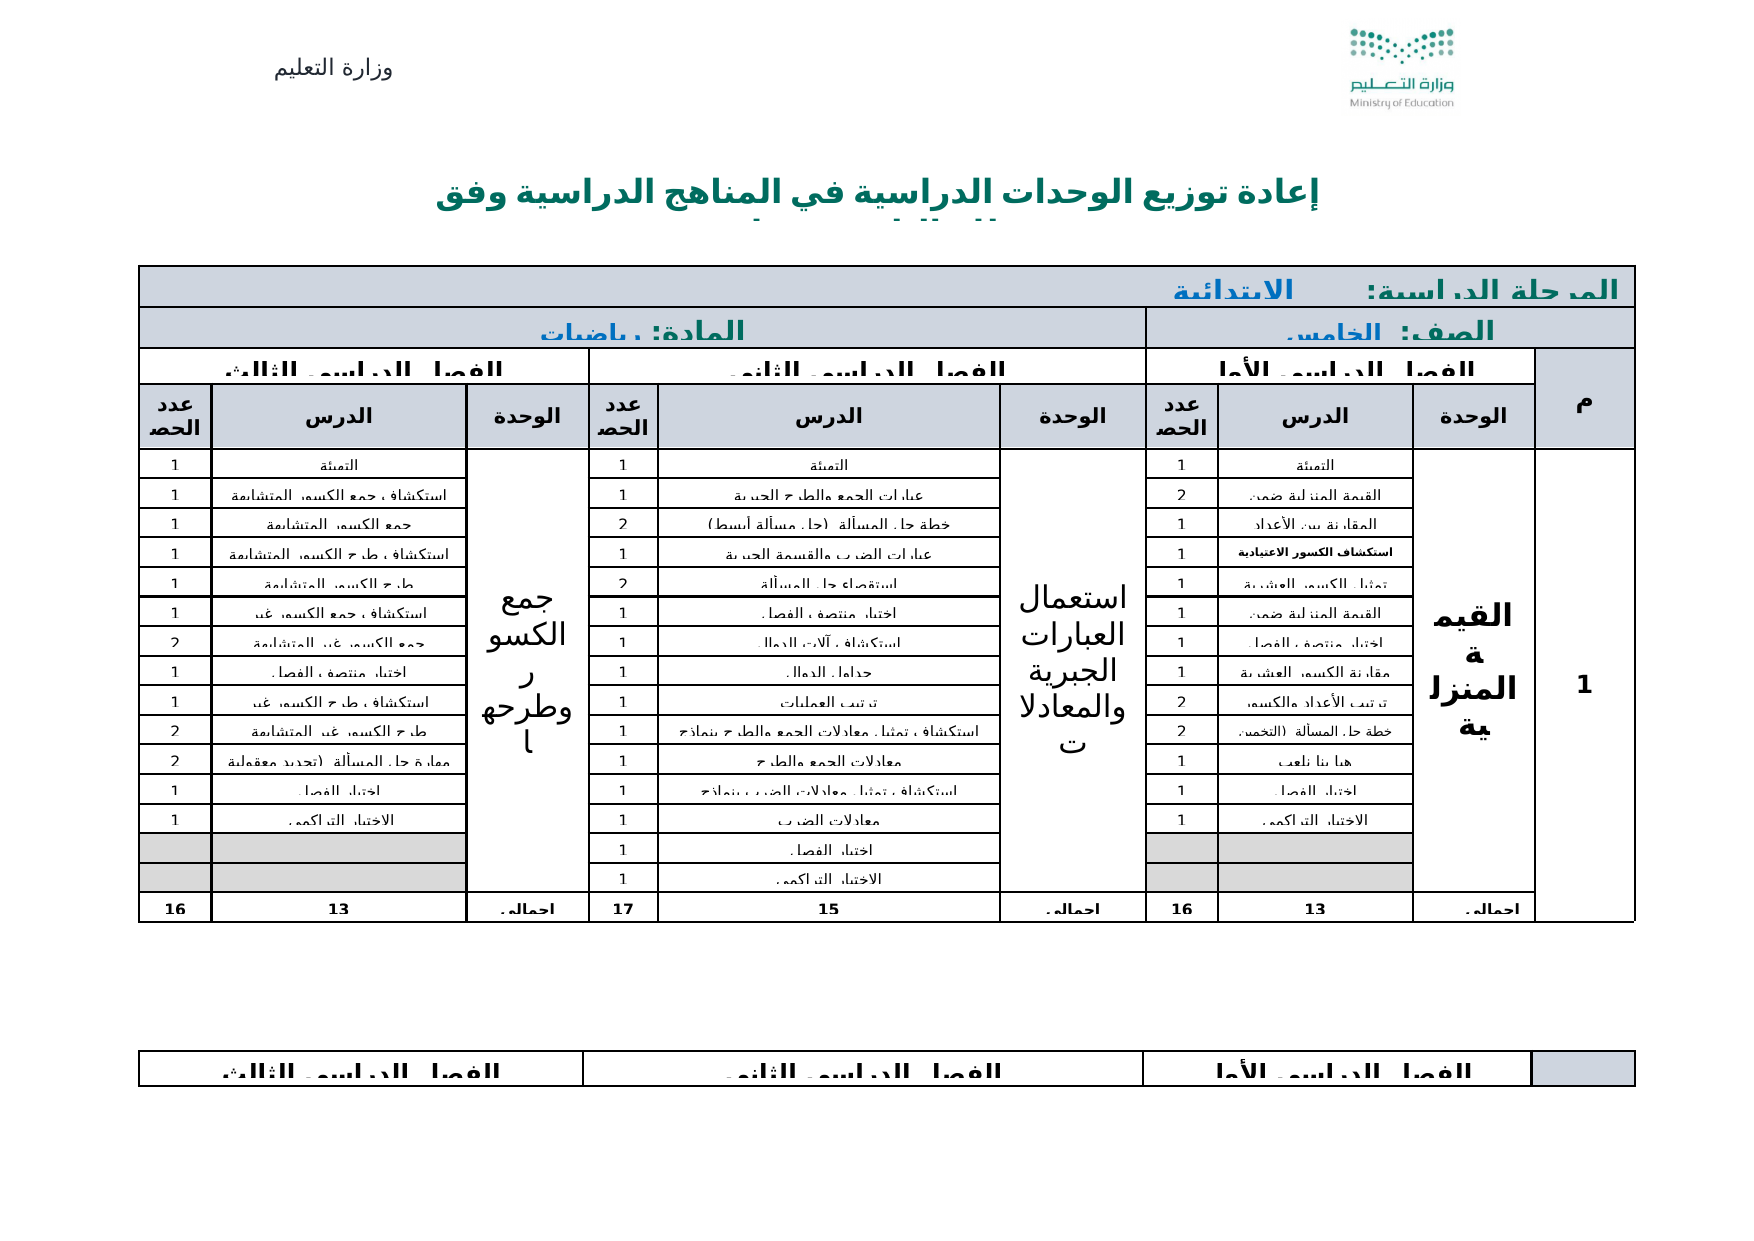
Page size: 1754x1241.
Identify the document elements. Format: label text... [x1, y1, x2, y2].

table_cell القيمة المنزلية ضمن البلايين [1219, 479, 1412, 507]
table_cell الوحدة [1001, 385, 1145, 447]
table_cell 13 [213, 893, 465, 921]
table_cell 1 [140, 657, 210, 684]
table_cell 2 [1147, 479, 1217, 507]
table_cell جداول الدوال [659, 657, 999, 684]
table_cell استكشاف آلات الدوال [659, 627, 999, 654]
table_cell الدرس [659, 385, 999, 447]
table_cell 1 [140, 509, 210, 536]
table_cell 1 [1147, 450, 1217, 477]
table_header المرحلة الدراسية: الابتدائية (تعليم عام) [140, 267, 1634, 306]
table_cell عدد الحصص [140, 385, 210, 447]
table_cell 1 [590, 686, 657, 714]
table_cell 2 [1147, 716, 1217, 743]
table_cell 1 [1147, 775, 1217, 802]
table_cell اختبار منتصف الفصل [1219, 627, 1412, 654]
table_cell 1 [590, 627, 657, 654]
table_cell المقارنة بين الأعداد [1219, 509, 1412, 536]
table_cell 2 [140, 716, 210, 743]
table_cell استعمال العبارات الجبرية والمعادلات [1001, 450, 1145, 891]
table_cell عدد الحصص [590, 385, 657, 447]
table_cell عبارات الجمع والطرح الجبرية [659, 479, 999, 507]
table_cell 1 [590, 805, 657, 832]
table_cell 1 [1147, 509, 1217, 536]
table_cell 16 [1147, 893, 1217, 921]
table_cell اجمالي [1001, 893, 1145, 921]
table_cell التهيئة [1219, 450, 1412, 477]
table_cell استكشاف طرح الكسور المتشابهة [213, 538, 465, 566]
table_header م [1533, 1052, 1634, 1085]
table_cell 1 [590, 479, 657, 507]
table_cell خطة حل المسألة (التخمين والتحقق) [1219, 716, 1412, 743]
table_cell الفصل الدراسي الثالث [140, 349, 588, 383]
table_cell [140, 834, 210, 862]
table_cell 1 [140, 775, 210, 802]
table_cell استكشاف تمثيل معادلات الضرب بنماذج [659, 775, 999, 802]
table_cell 1 [140, 686, 210, 714]
table_cell الدرس [1219, 385, 1412, 447]
table_cell مقارنة الكسور العشرية [1219, 657, 1412, 684]
table_cell تمثيل الكسور العشرية [1219, 568, 1412, 595]
table_cell استكشاف تمثيل معادلات الجمع والطرح بنماذج [659, 716, 999, 743]
table_cell التهيئة [659, 450, 999, 477]
table_cell عبارات الضرب والقسمة الجبرية [659, 538, 999, 566]
table_cell 1 [590, 864, 657, 891]
table_cell التهيئة [213, 450, 465, 477]
table_cell استقصاء حل المسألة [659, 568, 999, 595]
table_cell [1147, 864, 1217, 891]
table_cell هيا بنا نلعب [1219, 745, 1412, 773]
table_cell 1 [1147, 568, 1217, 595]
table_cell اختبار منتصف الفصل [213, 657, 465, 684]
table_cell [1147, 834, 1217, 862]
table_cell اختبار الفصل [1219, 775, 1412, 802]
table_cell 1 [1147, 805, 1217, 832]
table_cell [1219, 864, 1412, 891]
table_cell 2 [1147, 686, 1217, 714]
table_cell 1 [140, 805, 210, 832]
table_cell طرح الكسور غير المتشابهة [213, 716, 465, 743]
table_cell الدرس [213, 385, 465, 447]
table_cell الاختبار التراكمي [213, 805, 465, 832]
table_cell استكشاف طرح الكسور غير المتشابهة [213, 686, 465, 714]
table_cell 1 [1147, 598, 1217, 625]
table_cell القيمة المنزلية ضمن أجزاء الألف [1219, 598, 1412, 625]
table_cell اختبار منتصف الفصل [659, 598, 999, 625]
table_cell استكشاف الكسور الاعتيادية والكسور العشرية [1219, 538, 1412, 566]
table_cell الوحدة [468, 385, 588, 447]
table_cell معادلات الجمع والطرح [659, 745, 999, 773]
table_cell استكشاف جمع الكسور غير المتشابهة [213, 598, 465, 625]
table_cell [140, 864, 210, 891]
table_cell 1 [1536, 450, 1634, 921]
table_cell 2 [140, 627, 210, 654]
table_cell الصف: الخامس [1147, 308, 1634, 347]
table_cell 15 [659, 893, 999, 921]
table_cell 1 [140, 450, 210, 477]
table_cell 1 [590, 745, 657, 773]
table_cell ترتيب الأعداد والكسور العشرية [1219, 686, 1412, 714]
table_cell 1 [590, 538, 657, 566]
table_cell [213, 864, 465, 891]
table_cell معادلات الضرب [659, 805, 999, 832]
table_cell 1 [590, 598, 657, 625]
table_cell الاختبار التراكمي [1219, 805, 1412, 832]
table_cell 1 [140, 538, 210, 566]
picture [1340, 18, 1461, 116]
table_cell 1 [1147, 627, 1217, 654]
table_cell المادة: رياضيات [140, 308, 1145, 347]
table_cell الاختبار التراكمي [659, 864, 999, 891]
table_header الفصل الدراسي الثالث [140, 1052, 582, 1085]
table_cell ترتيب العمليات [659, 686, 999, 714]
table_cell الوحدة [1414, 385, 1534, 447]
table_cell استكشاف جمع الكسور المتشابهة [213, 479, 465, 507]
table_cell اختبار الفصل [213, 775, 465, 802]
table_cell 1 [590, 834, 657, 862]
table_header الفصل الدراسي الأول [1144, 1052, 1530, 1085]
table_cell [1219, 834, 1412, 862]
table_cell [213, 834, 465, 862]
table_cell الفصل الدراسي الأول [1147, 349, 1534, 383]
table_cell القيمة المنزلية [1414, 450, 1534, 891]
table_cell 16 [140, 893, 210, 921]
table_cell 17 [590, 893, 657, 921]
table_cell جمع الكسور غير المتشابهة [213, 627, 465, 654]
table_cell اختبار الفصل [659, 834, 999, 862]
table_header الفصل الدراسي الثاني [584, 1052, 1142, 1085]
table_cell 2 [590, 568, 657, 595]
table_cell 2 [140, 745, 210, 773]
table_cell 1 [140, 479, 210, 507]
table_cell 1 [140, 598, 210, 625]
table_cell 13 [1219, 893, 1412, 921]
table_cell 1 [590, 775, 657, 802]
table_cell اجمالي [1414, 893, 1534, 921]
table_cell خطة حل المسألة (حل مسألة أبسط) [659, 509, 999, 536]
table_cell 1 [1147, 657, 1217, 684]
table_cell 1 [590, 450, 657, 477]
table_cell 2 [590, 509, 657, 536]
table_cell 1 [590, 716, 657, 743]
table_cell 1 [140, 568, 210, 595]
table_cell 1 [590, 657, 657, 684]
table_cell جمع الكسور المتشابهة [213, 509, 465, 536]
table_cell مهارة حل المسألة (تحديد معقولية الإجابة) [213, 745, 465, 773]
table_cell جمع الكسور وطرحها [468, 450, 588, 891]
table_cell 1 [1147, 745, 1217, 773]
table_cell م [1536, 349, 1634, 447]
table_cell الفصل الدراسي الثاني [590, 349, 1145, 383]
table_cell اجمالي [468, 893, 588, 921]
table_cell 1 [1147, 538, 1217, 566]
table_cell طرح الكسور المتشابهة [213, 568, 465, 595]
table_cell عدد الحصص [1147, 385, 1217, 447]
